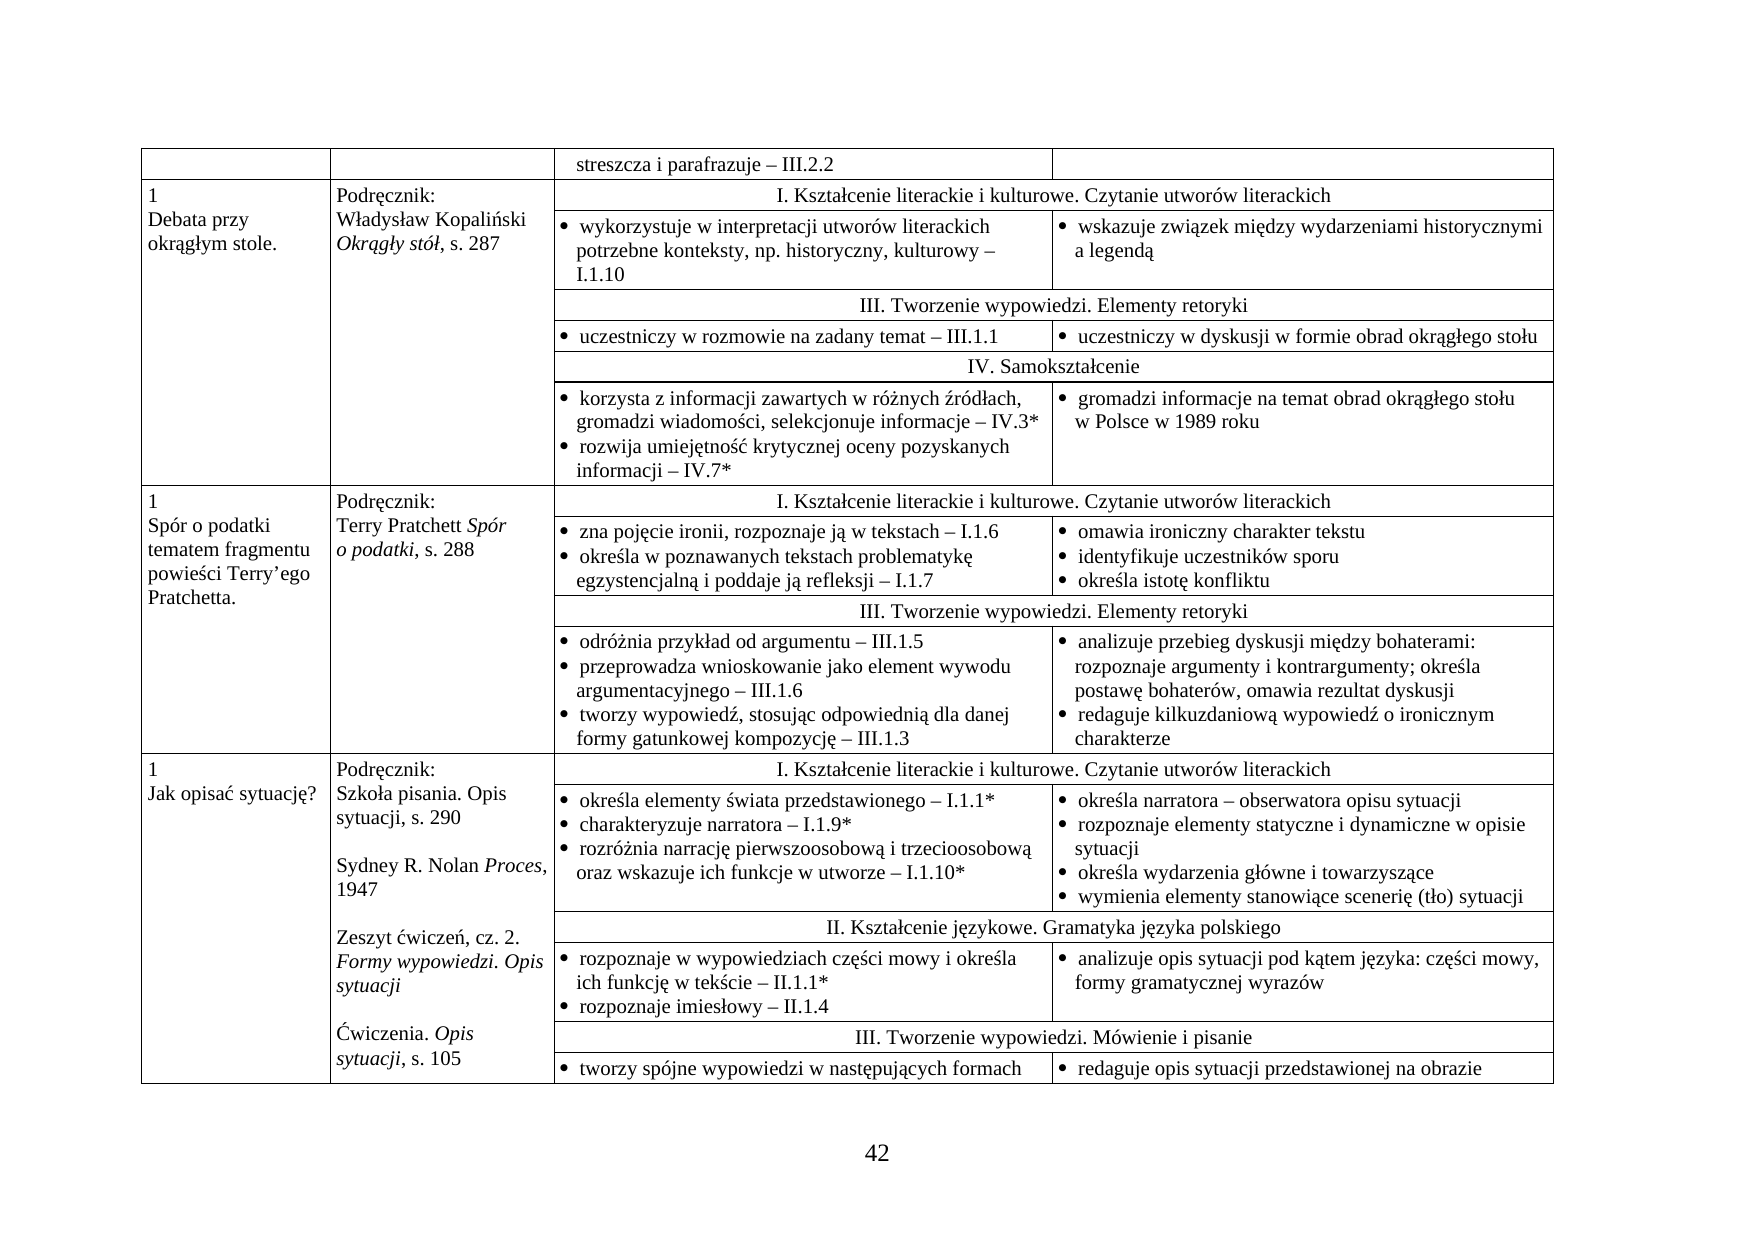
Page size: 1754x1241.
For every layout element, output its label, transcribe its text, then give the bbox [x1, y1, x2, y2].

table_cell I. Kształcenie literackie i kulturowe. Czytanie utworów literackich [555, 180, 1553, 209]
table_cell zna pojęcie ironii, rozpoznaje ją w tekstach – I.1.6 określa w poznawanych tekstach problematykę egzystencjalną i poddaje ją refleksji – I.1.7 [555, 517, 1052, 594]
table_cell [555, 1053, 1052, 1083]
table_cell uczestniczy w dyskusji w formie obrad okrągłego stołu [1053, 321, 1553, 351]
table_cell III. Tworzenie wypowiedzi. Elementy retoryki [555, 290, 1553, 319]
table_cell II. Kształcenie językowe. Gramatyka języka polskiego [555, 912, 1553, 942]
table_cell uczestniczy w rozmowie na zadany temat – III.1.1 [555, 321, 1052, 351]
table_cell I. Kształcenie literackie i kulturowe. Czytanie utworów literackich [555, 754, 1553, 784]
table_cell omawia ironiczny charakter tekstu identyfikuje uczestników sporu określa istotę konfliktu [1053, 517, 1553, 594]
table_cell III. Tworzenie wypowiedzi. Elementy retoryki [555, 596, 1553, 626]
table_cell odróżnia przykład od argumentu – III.1.5 przeprowadza wnioskowanie jako element wywodu argumentacyjnego – III.1.6 tworzy wypowiedź, stosując odpowiednią dla danej formy gatunkowej kompozycję – III.1.3 [555, 627, 1052, 753]
table_cell Podręcznik: Szkoła pisania. Opis sytuacji, s. 290 Sydney R. Nolan Proces, 1947 Zeszyt ćwiczeń, cz. 2. Formy wypowiedzi. Opis sytuacji Ćwiczenia. Opis sytuacji, s. 105 [331, 754, 554, 1083]
table_cell 1 Debata przy okrągłym stole. [142, 180, 330, 484]
table_cell Podręcznik: Władysław Kopaliński Okrągły stół, s. 287 [331, 180, 554, 484]
table_cell III. Tworzenie wypowiedzi. Mówienie i pisanie [555, 1022, 1553, 1052]
table_cell I. Kształcenie literackie i kulturowe. Czytanie utworów literackich [555, 486, 1553, 516]
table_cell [1053, 1053, 1553, 1083]
table_cell analizuje opis sytuacji pod kątem języka: części mowy, formy gramatycznej wyrazów [1053, 943, 1553, 1021]
table_cell IV. Samokształcenie [555, 352, 1553, 381]
table_cell Podręcznik: Terry Pratchett Spór o podatki, s. 288 [331, 486, 554, 753]
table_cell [1053, 149, 1553, 179]
table_cell wykorzystuje w interpretacji utworów literackich potrzebne konteksty, np. historyczny, kulturowy – I.1.10 [555, 211, 1052, 289]
table_cell analizuje przebieg dyskusji między bohaterami: rozpoznaje argumenty i kontrargumenty; określa postawę bohaterów, omawia rezultat dyskusji redaguje kilkuzdaniową wypowiedź o ironicznym charakterze [1053, 627, 1553, 753]
table_cell określa elementy świata przedstawionego – I.1.1* charakteryzuje narratora – I.1.9* rozróżnia narrację pierwszoosobową i trzecioosobową oraz wskazuje ich funkcje w utworze – I.1.10* [555, 785, 1052, 911]
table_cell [555, 149, 1052, 179]
table_cell rozpoznaje w wypowiedziach części mowy i określa ich funkcję w tekście – II.1.1* rozpoznaje imiesłowy – II.1.4 [555, 943, 1052, 1021]
table_cell gromadzi informacje na temat obrad okrągłego stołu w Polsce w 1989 roku [1053, 383, 1553, 484]
table_cell 1 Jak opisać sytuację? [142, 754, 330, 1083]
table_cell 1 Spór o podatki tematem fragmentu powieści Terry’ego Pratchetta. [142, 486, 330, 753]
table_cell korzysta z informacji zawartych w różnych źródłach, gromadzi wiadomości, selekcjonuje informacje – IV.3* rozwija umiejętność krytycznej oceny pozyskanych informacji – IV.7* [555, 383, 1052, 484]
table_cell wskazuje związek między wydarzeniami historycznymi a legendą [1053, 211, 1553, 289]
table_cell określa narratora – obserwatora opisu sytuacji rozpoznaje elementy statyczne i dynamiczne w opisie sytuacji określa wydarzenia główne i towarzyszące wymienia elementy stanowiące scenerię (tło) sytuacji [1053, 785, 1553, 911]
